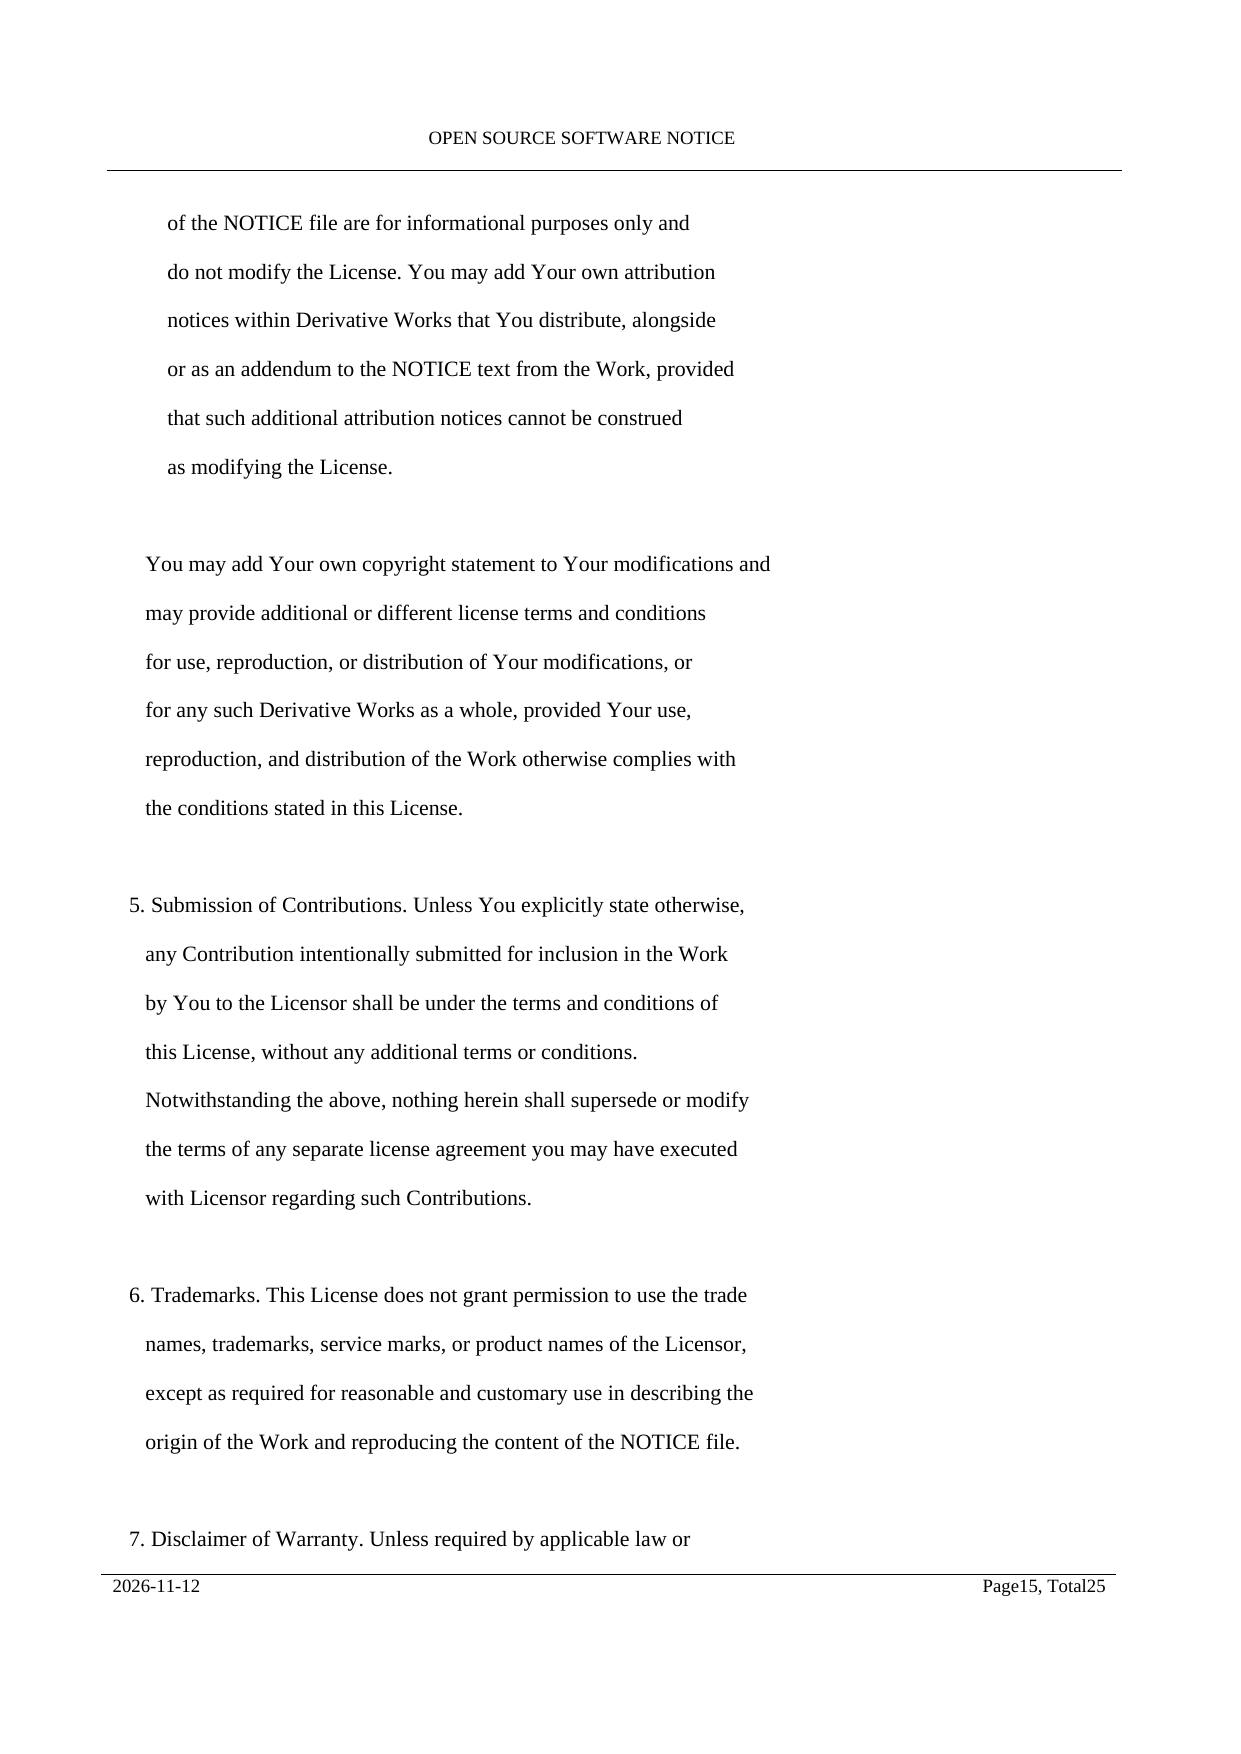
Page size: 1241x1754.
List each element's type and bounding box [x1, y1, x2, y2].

text [112, 206, 1128, 1555]
